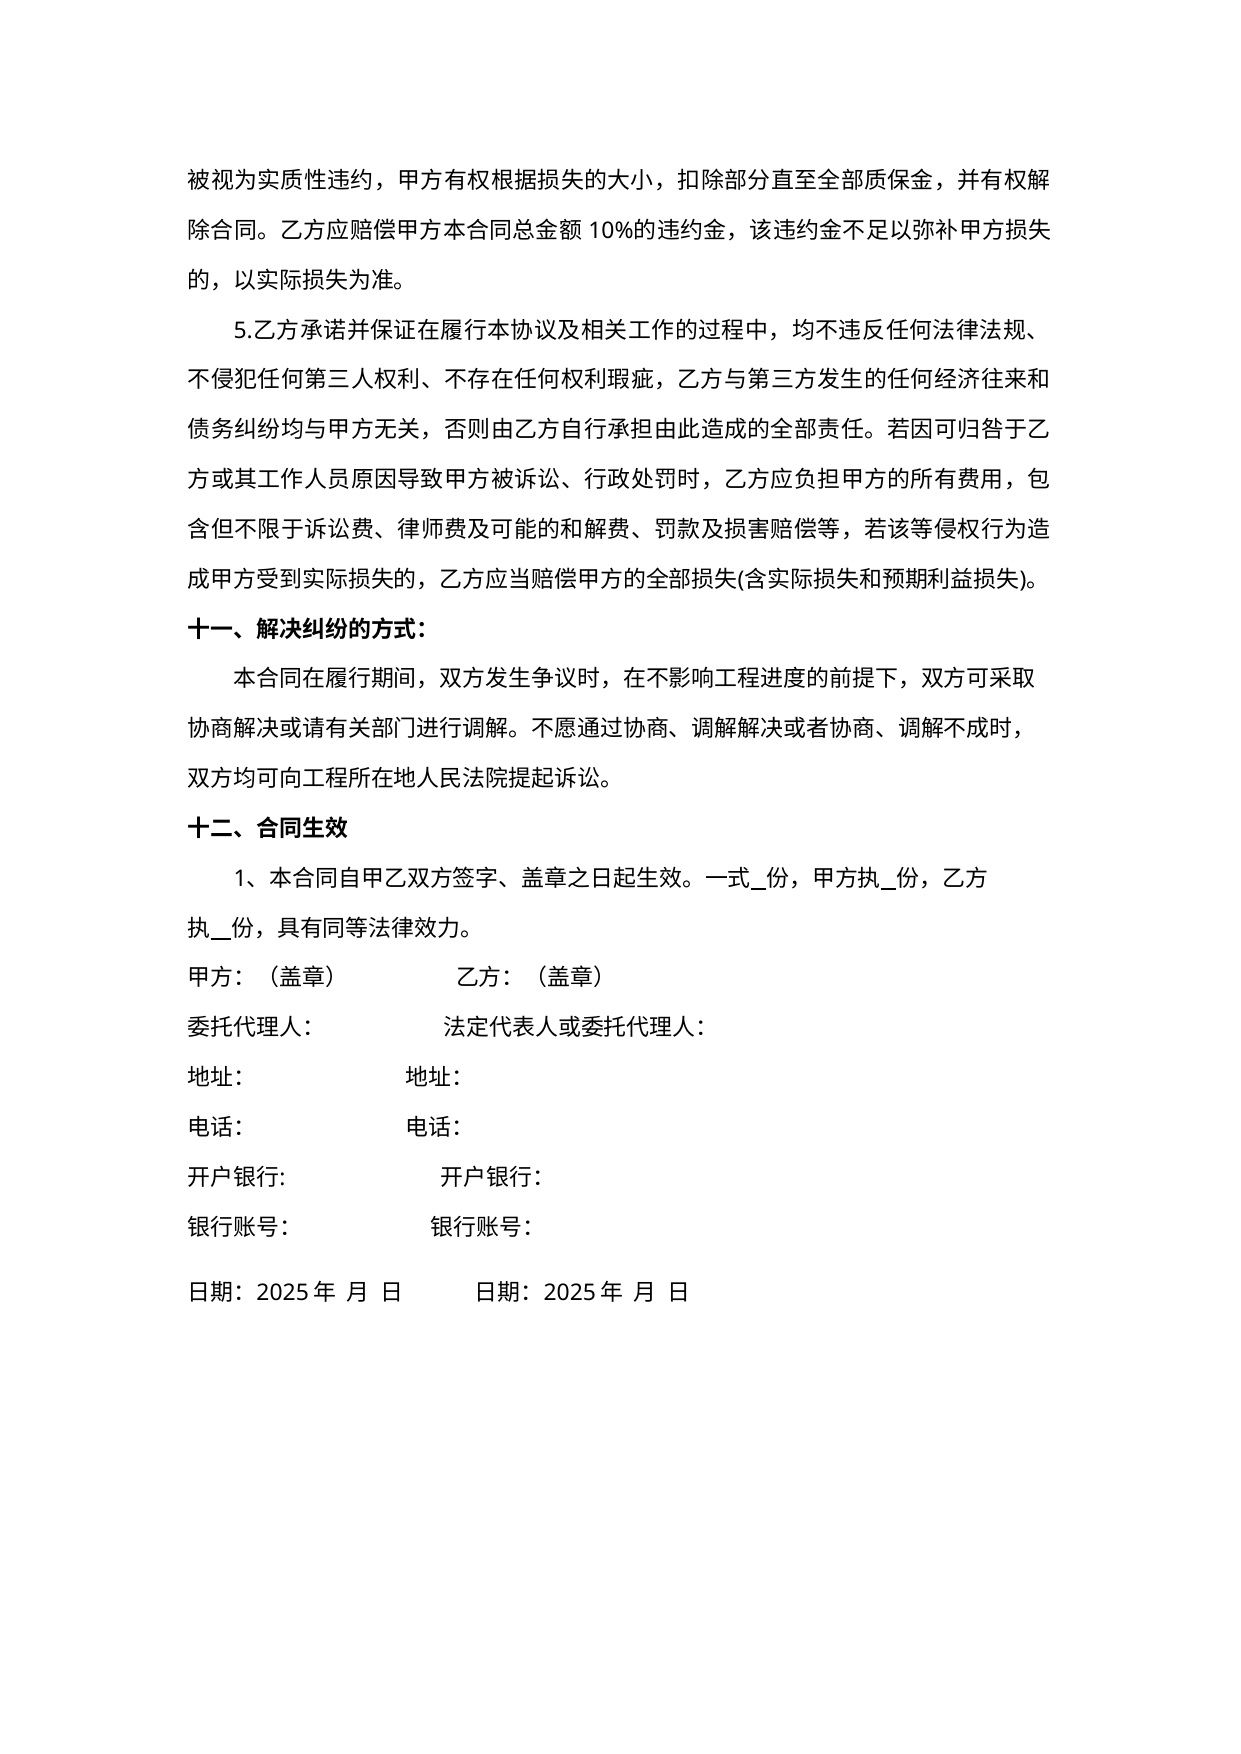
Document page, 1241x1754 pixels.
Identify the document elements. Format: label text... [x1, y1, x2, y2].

text 电话： 电话： [187, 1109, 1053, 1142]
text 日期：2025年 月 日 日期：2025年 月 日 [187, 1258, 1053, 1323]
text 银行账号： 银行账号： [187, 1208, 1053, 1242]
text 执 份，具有同等法律效力。 [187, 909, 1053, 943]
text 甲方：（盖章） 乙方：（盖章） [187, 959, 1053, 992]
list 5.乙方承诺并保证在履行本协议及相关工作的过程中，均不违反任何法律法规、不侵犯任何第三人权利、不存在任何权利瑕疵，乙方与第三方发生的任何经济往来和债务纠纷均与甲方无关，否则由乙方自行承担由此造成的全部责任。若因可归咎于乙方或其工作人员原因导致甲方被诉讼、行政处罚时，乙方应负担甲方的所有费用，包含但不限于诉讼费、律师费及可能的和解费、罚款及损害赔偿等，若该等侵权行为造成甲方受到实际损失的，乙方应当赔偿甲方的全部损失(含实际损失和预期利益损失)。 [187, 311, 1053, 594]
text 开户银行: 开户银行： [187, 1158, 1053, 1192]
text 十二、合同生效 [187, 810, 1053, 843]
text 1、本合同自甲乙双方签字、盖章之日起生效。一式 份，甲方执 份，乙方 [187, 859, 1053, 893]
text 本合同在履行期间，双方发生争议时，在不影响工程进度的前提下，双方可采取协商解决或请有关部门进行调解。不愿通过协商、调解解决或者协商、调解不成时，双方均可向工程所在地人民法院提起诉讼。 [187, 660, 1053, 793]
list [187, 162, 1053, 295]
text 十一、解决纠纷的方式： [187, 611, 1053, 644]
text 委托代理人： 法定代表人或委托代理人： [187, 1009, 1053, 1042]
text 地址： 地址： [187, 1059, 1053, 1092]
